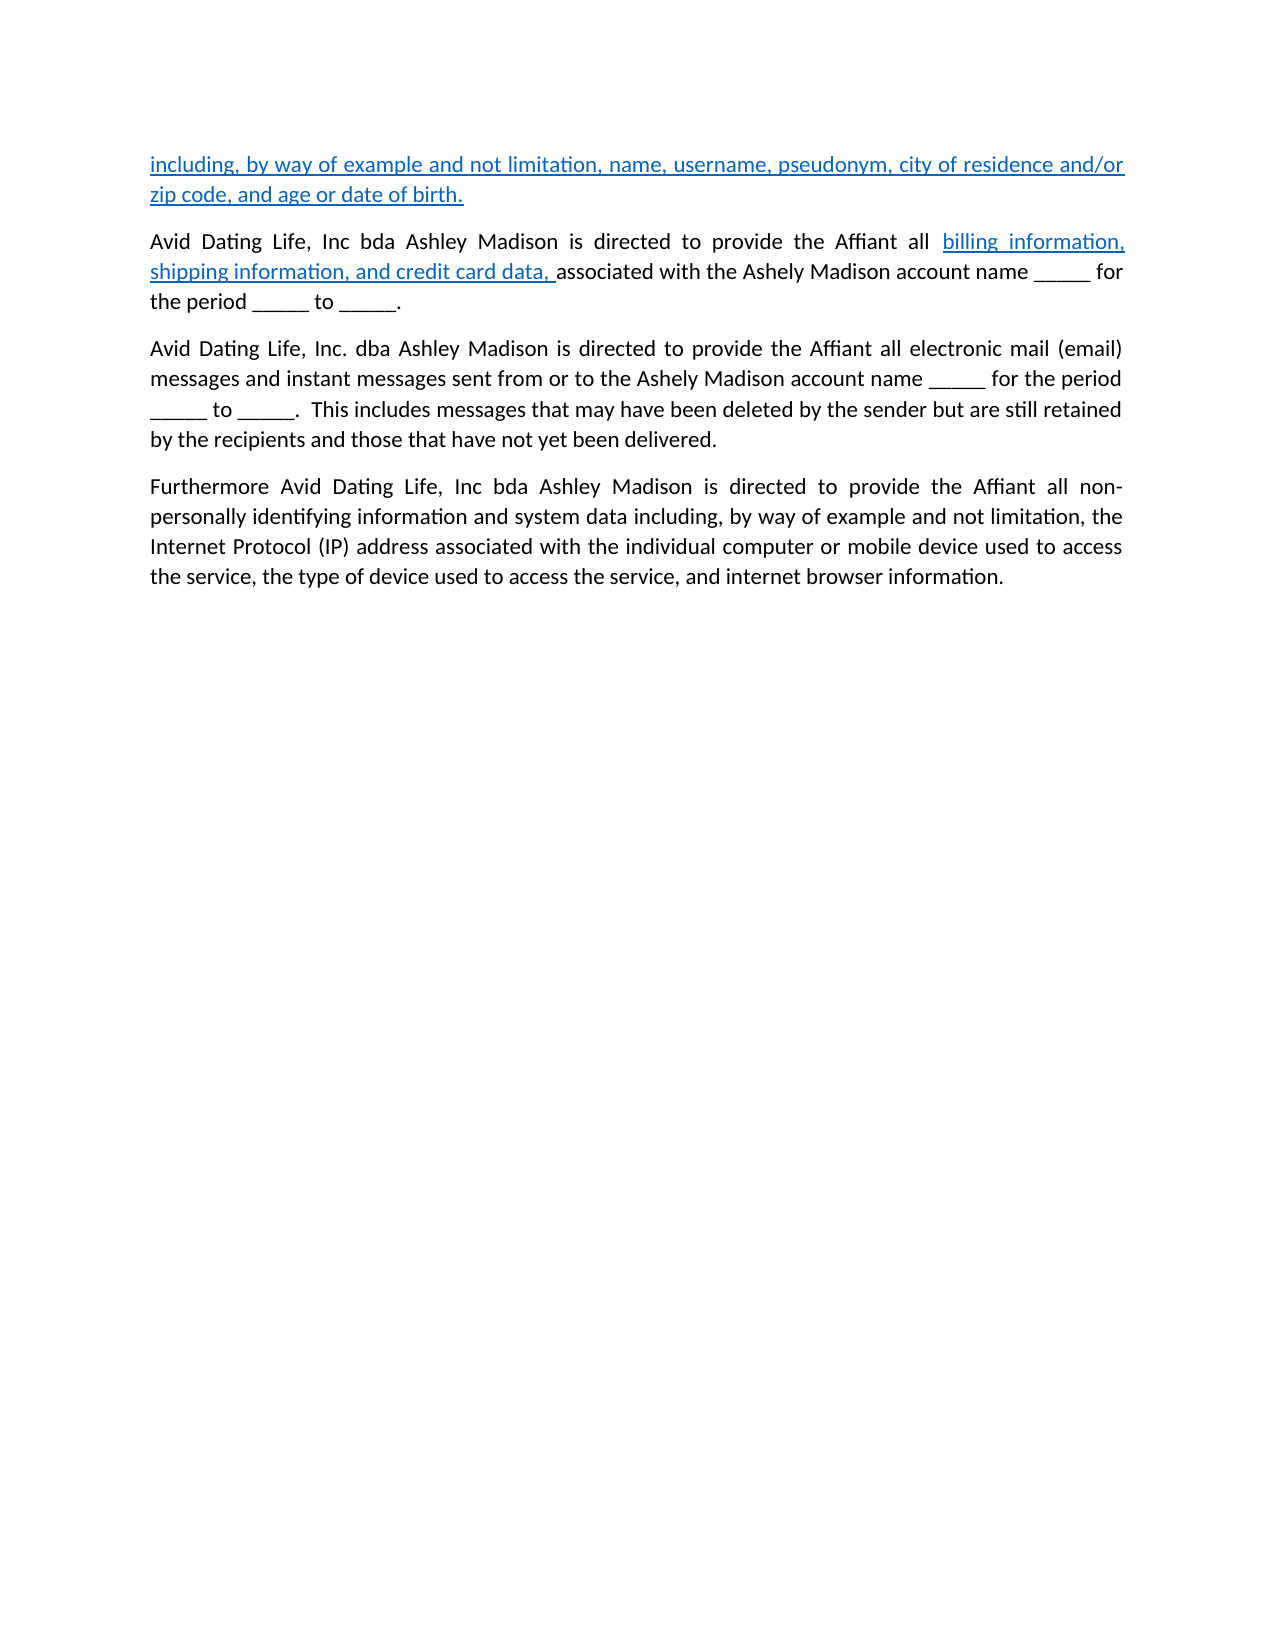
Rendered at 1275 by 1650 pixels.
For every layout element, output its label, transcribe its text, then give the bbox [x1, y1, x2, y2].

text Avid Dating Life, Inc. dba Ashley Madison is directed to provide the Affiant all electronic mail (email) messages and instant messages sent from or to the Ashely Madison account name _____ for the period _____ to _____. This includes messages that may have been deleted by the sender but are still retained by the recipients and those that have not yet been delivered. [150, 334, 1125, 453]
text Avid Dating Life, Inc bda Ashley Madison is directed to provide the Affiant all billing information, shipping information, and credit card data, associated with the Ashely Madison account name _____ for the period _____ to _____. [150, 227, 1125, 316]
text Furthermore Avid Dating Life, Inc bda Ashley Madison is directed to provide the Affiant all non-personally identifying information and system data including, by way of example and not limitation, the Internet Protocol (IP) address associated with the individual computer or mobile device used to access the service, the type of device used to access the service, and internet browser information. [150, 472, 1125, 591]
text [150, 150, 1125, 174]
